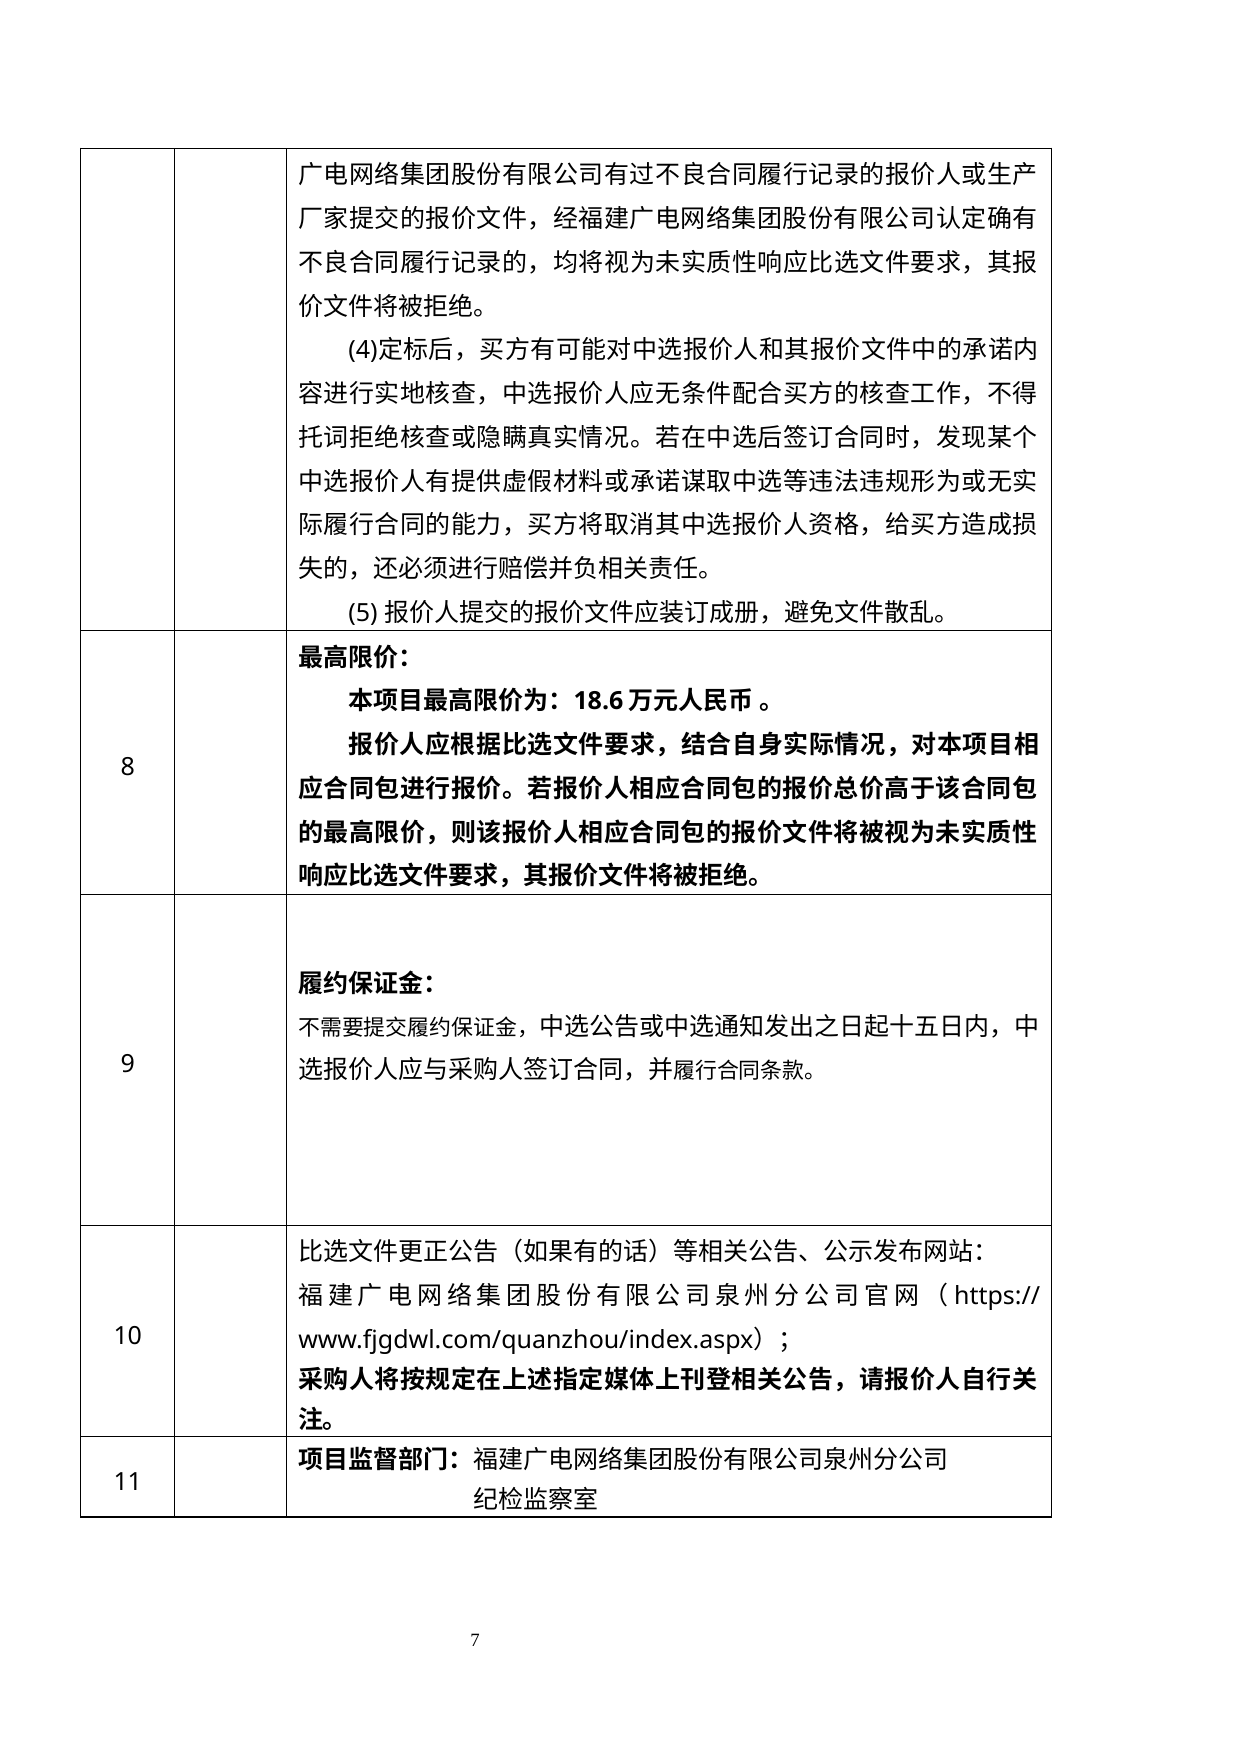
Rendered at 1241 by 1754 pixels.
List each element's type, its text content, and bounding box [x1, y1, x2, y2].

table_cell [175, 895, 286, 1225]
table_cell 项目监督部门：福建广电网络集团股份有限公司泉州分公司 纪检监察室 [287, 1437, 1051, 1516]
table_cell [175, 1437, 286, 1516]
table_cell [287, 149, 1051, 630]
table_cell [175, 631, 286, 893]
table_cell 7 [81, 149, 174, 630]
table_cell 比选文件更正公告（如果有的话）等相关公告、公示发布网站： 福建广电网络集团股份有限公司泉州分公司官网（https://www.fjgdwl.com/quanzhou/index.aspx）； 采购人将按规定在上述指定媒体上刊登相关公告，请报价人自行关注。 [287, 1226, 1051, 1436]
table_cell 9 [81, 895, 174, 1225]
table_cell 11 [81, 1437, 174, 1516]
table_cell [175, 149, 286, 630]
table_cell [175, 1226, 286, 1436]
table_cell 10 [81, 1226, 174, 1436]
table_cell 8 [81, 631, 174, 893]
table_cell 最高限价： 本项目最高限价为：18.6万元人民币 。 报价人应根据比选文件要求，结合自身实际情况，对本项目相应合同包进行报价。若报价人相应合同包的报价总价高于该合同包的最高限价，则该报价人相应合同包的报价文件将被视为未实质性响应比选文件要求，其报价文件将被拒绝。 [287, 631, 1051, 893]
table_cell 履约保证金： 不需要提交履约保证金，中选公告或中选通知发出之日起十五日内，中选报价人应与采购人签订合同，并履行合同条款。 [287, 895, 1051, 1225]
